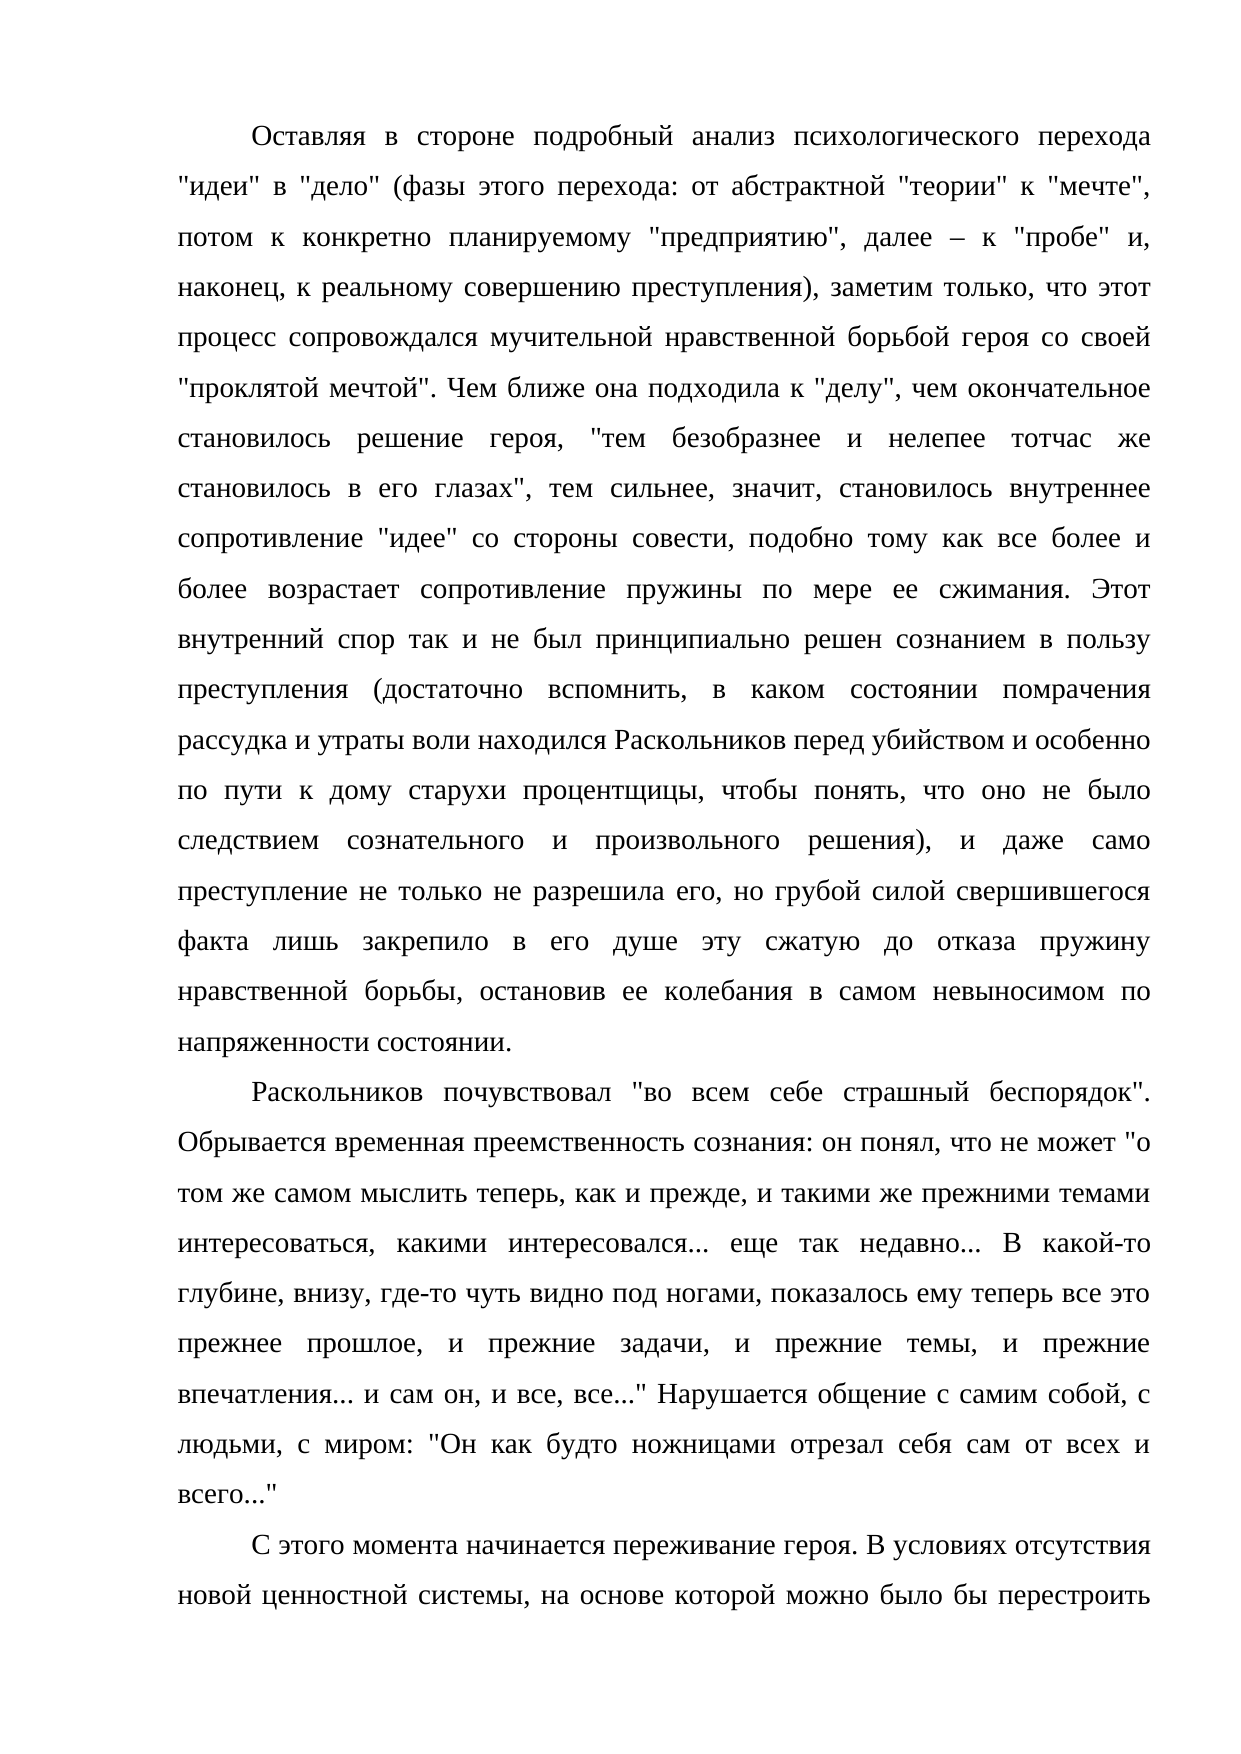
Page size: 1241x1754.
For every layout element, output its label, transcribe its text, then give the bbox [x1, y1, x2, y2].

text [177, 1527, 1152, 1611]
text Раскольников почувствовал "во всем себе страшный беспорядок". Обрывается временная преемственность сознания: он понял, что не может "о том же самом мыслить теперь, как и прежде, и такими же прежними темами интересоваться, какими интересовался... еще так недавно... В какой-то глубине, внизу, где-то чуть видно под ногами, показалось ему теперь все это прежнее прошлое, и прежние задачи, и прежние темы, и прежние впечатления... и сам он, и все, все..." Нарушается общение с самим собой, с людьми, с миром: "Он как будто ножницами отрезал себя сам от всех и всего..." [177, 1074, 1152, 1510]
text Оставляя в стороне подробный анализ психологического перехода "идеи" в "дело" (фазы этого перехода: от абстрактной "теории" к "мечте", потом к конкретно планируемому "предприятию", далее – к "пробе" и, наконец, к реальному совершению преступления), заметим только, что этот процесс сопровождался мучительной нравственной борьбой героя со своей "проклятой мечтой". Чем ближе она подходила к "делу", чем окончательное становилось решение героя, "тем безобразнее и нелепее тотчас же становилось в его глазах", тем сильнее, значит, становилось внутреннее сопротивление "идее" со стороны совести, подобно тому как все более и более возрастает сопротивление пружины по мере ее сжимания. Этот внутренний спор так и не был принципиально решен сознанием в пользу преступления (достаточно вспомнить, в каком состоянии помрачения рассудка и утраты воли находился Раскольников перед убийством и особенно по пути к дому старухи процентщицы, чтобы понять, что оно не было следствием сознательного и произвольного решения), и даже само преступление не только не разрешила его, но грубой силой свершившегося факта лишь закрепило в его душе эту сжатую до отказа пружину нравственной борьбы, остановив ее колебания в самом невыносимом по напряженности состоянии. [177, 118, 1152, 1057]
